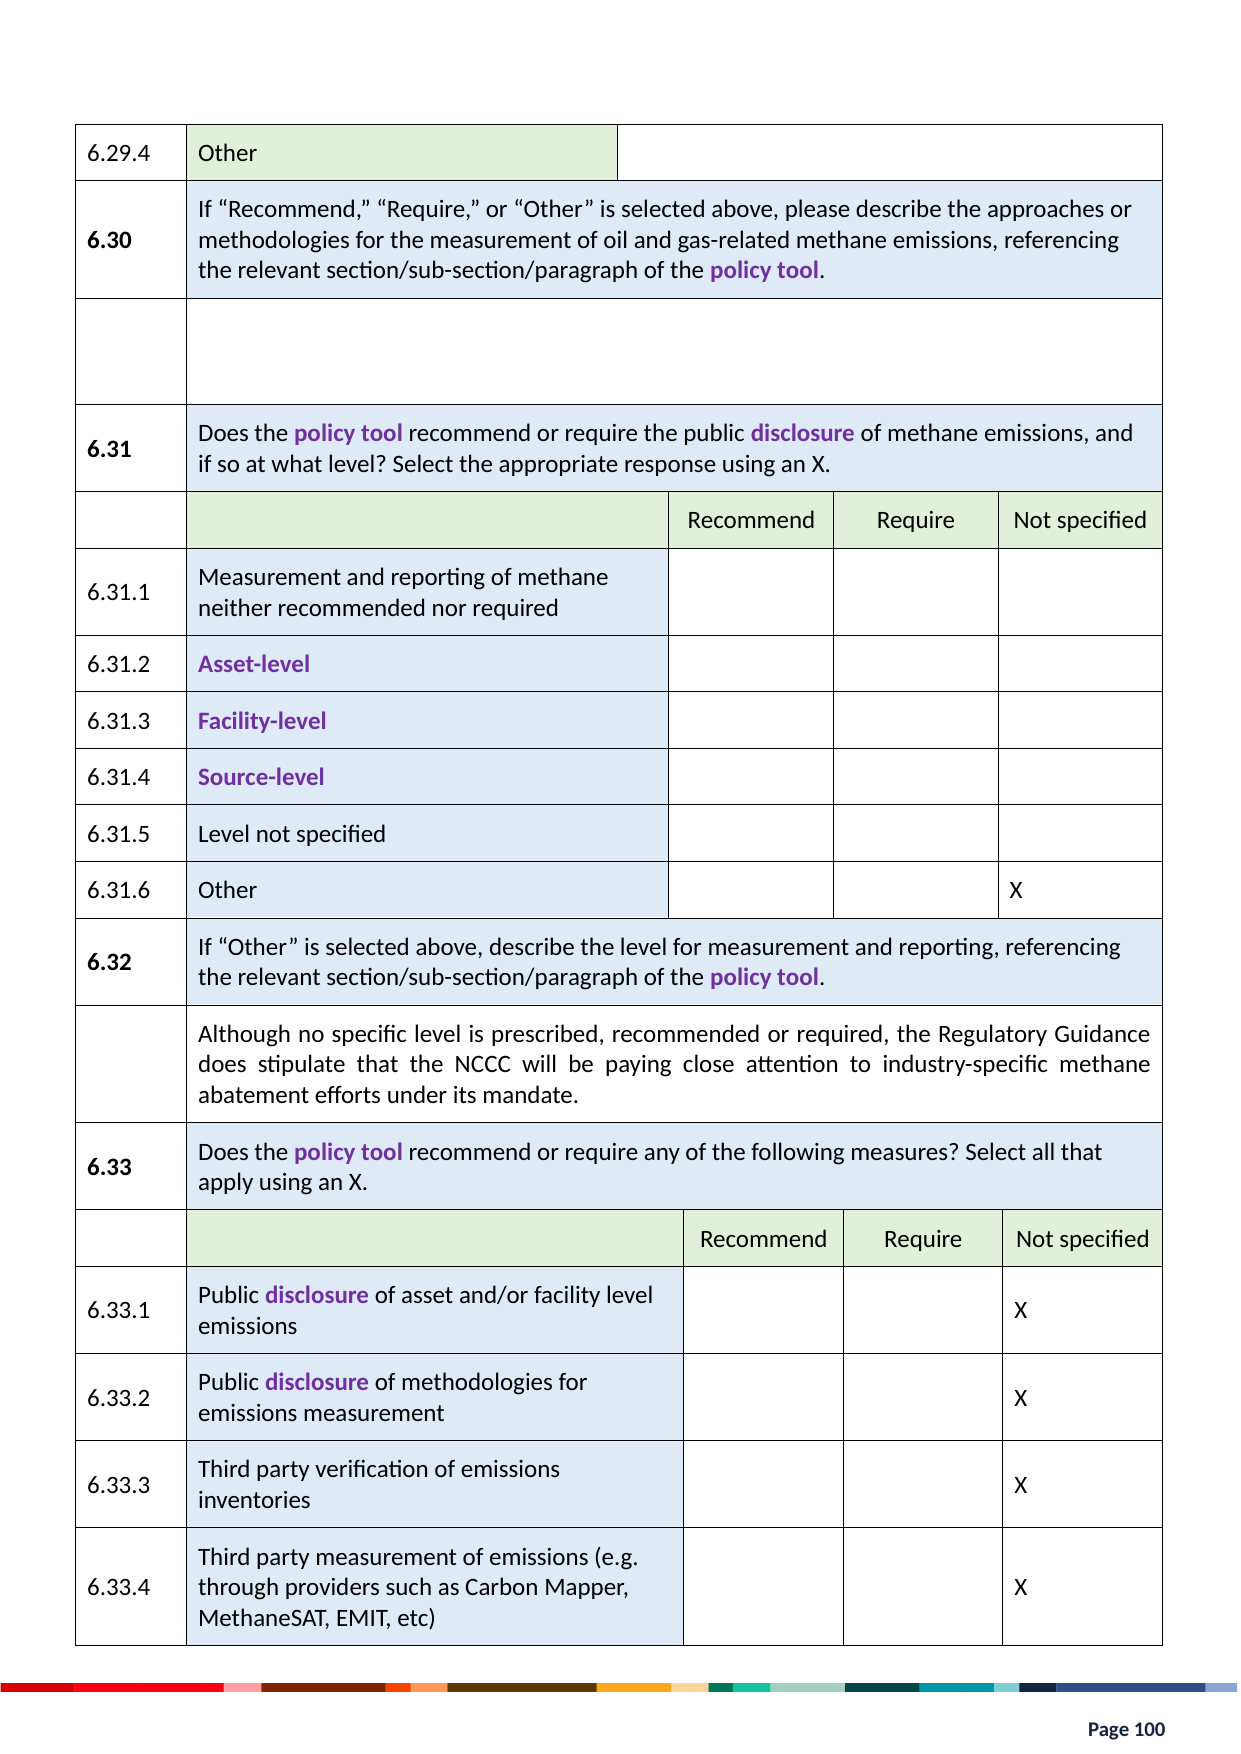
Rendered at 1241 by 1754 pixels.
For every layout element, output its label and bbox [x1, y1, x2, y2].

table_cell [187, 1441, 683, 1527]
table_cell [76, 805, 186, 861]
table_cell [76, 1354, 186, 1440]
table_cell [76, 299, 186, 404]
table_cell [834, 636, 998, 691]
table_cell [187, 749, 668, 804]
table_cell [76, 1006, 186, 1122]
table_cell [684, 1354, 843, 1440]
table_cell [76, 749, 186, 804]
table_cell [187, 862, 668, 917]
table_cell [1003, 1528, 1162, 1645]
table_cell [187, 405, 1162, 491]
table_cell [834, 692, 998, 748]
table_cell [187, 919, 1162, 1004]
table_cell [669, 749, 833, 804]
picture [0, 1683, 1236, 1692]
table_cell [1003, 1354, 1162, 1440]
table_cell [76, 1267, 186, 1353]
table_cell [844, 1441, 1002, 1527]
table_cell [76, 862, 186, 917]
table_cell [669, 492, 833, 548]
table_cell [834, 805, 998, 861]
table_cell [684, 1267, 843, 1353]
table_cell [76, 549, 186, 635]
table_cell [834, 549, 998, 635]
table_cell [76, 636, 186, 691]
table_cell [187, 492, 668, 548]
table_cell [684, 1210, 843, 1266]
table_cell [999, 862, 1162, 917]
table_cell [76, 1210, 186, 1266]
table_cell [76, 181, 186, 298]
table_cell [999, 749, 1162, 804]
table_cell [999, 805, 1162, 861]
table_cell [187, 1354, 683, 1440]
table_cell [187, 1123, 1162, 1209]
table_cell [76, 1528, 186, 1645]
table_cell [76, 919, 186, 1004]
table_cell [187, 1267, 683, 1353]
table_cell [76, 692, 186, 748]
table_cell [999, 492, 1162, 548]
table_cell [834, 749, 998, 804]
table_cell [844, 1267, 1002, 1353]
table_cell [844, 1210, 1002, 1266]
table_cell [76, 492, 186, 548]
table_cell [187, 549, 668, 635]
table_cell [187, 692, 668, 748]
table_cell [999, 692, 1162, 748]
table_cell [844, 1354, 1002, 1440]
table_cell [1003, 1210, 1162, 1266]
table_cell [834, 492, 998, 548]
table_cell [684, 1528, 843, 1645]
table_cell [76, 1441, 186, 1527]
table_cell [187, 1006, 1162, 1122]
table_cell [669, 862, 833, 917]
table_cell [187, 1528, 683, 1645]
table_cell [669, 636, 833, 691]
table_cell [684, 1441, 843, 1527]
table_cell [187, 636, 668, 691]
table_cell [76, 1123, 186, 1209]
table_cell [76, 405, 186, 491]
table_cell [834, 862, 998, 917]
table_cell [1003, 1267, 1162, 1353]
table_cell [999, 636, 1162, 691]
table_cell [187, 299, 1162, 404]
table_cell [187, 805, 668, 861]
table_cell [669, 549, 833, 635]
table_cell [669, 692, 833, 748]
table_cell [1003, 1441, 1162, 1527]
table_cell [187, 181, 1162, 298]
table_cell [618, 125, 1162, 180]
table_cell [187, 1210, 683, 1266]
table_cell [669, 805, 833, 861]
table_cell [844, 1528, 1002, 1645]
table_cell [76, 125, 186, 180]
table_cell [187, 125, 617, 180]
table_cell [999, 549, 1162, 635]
